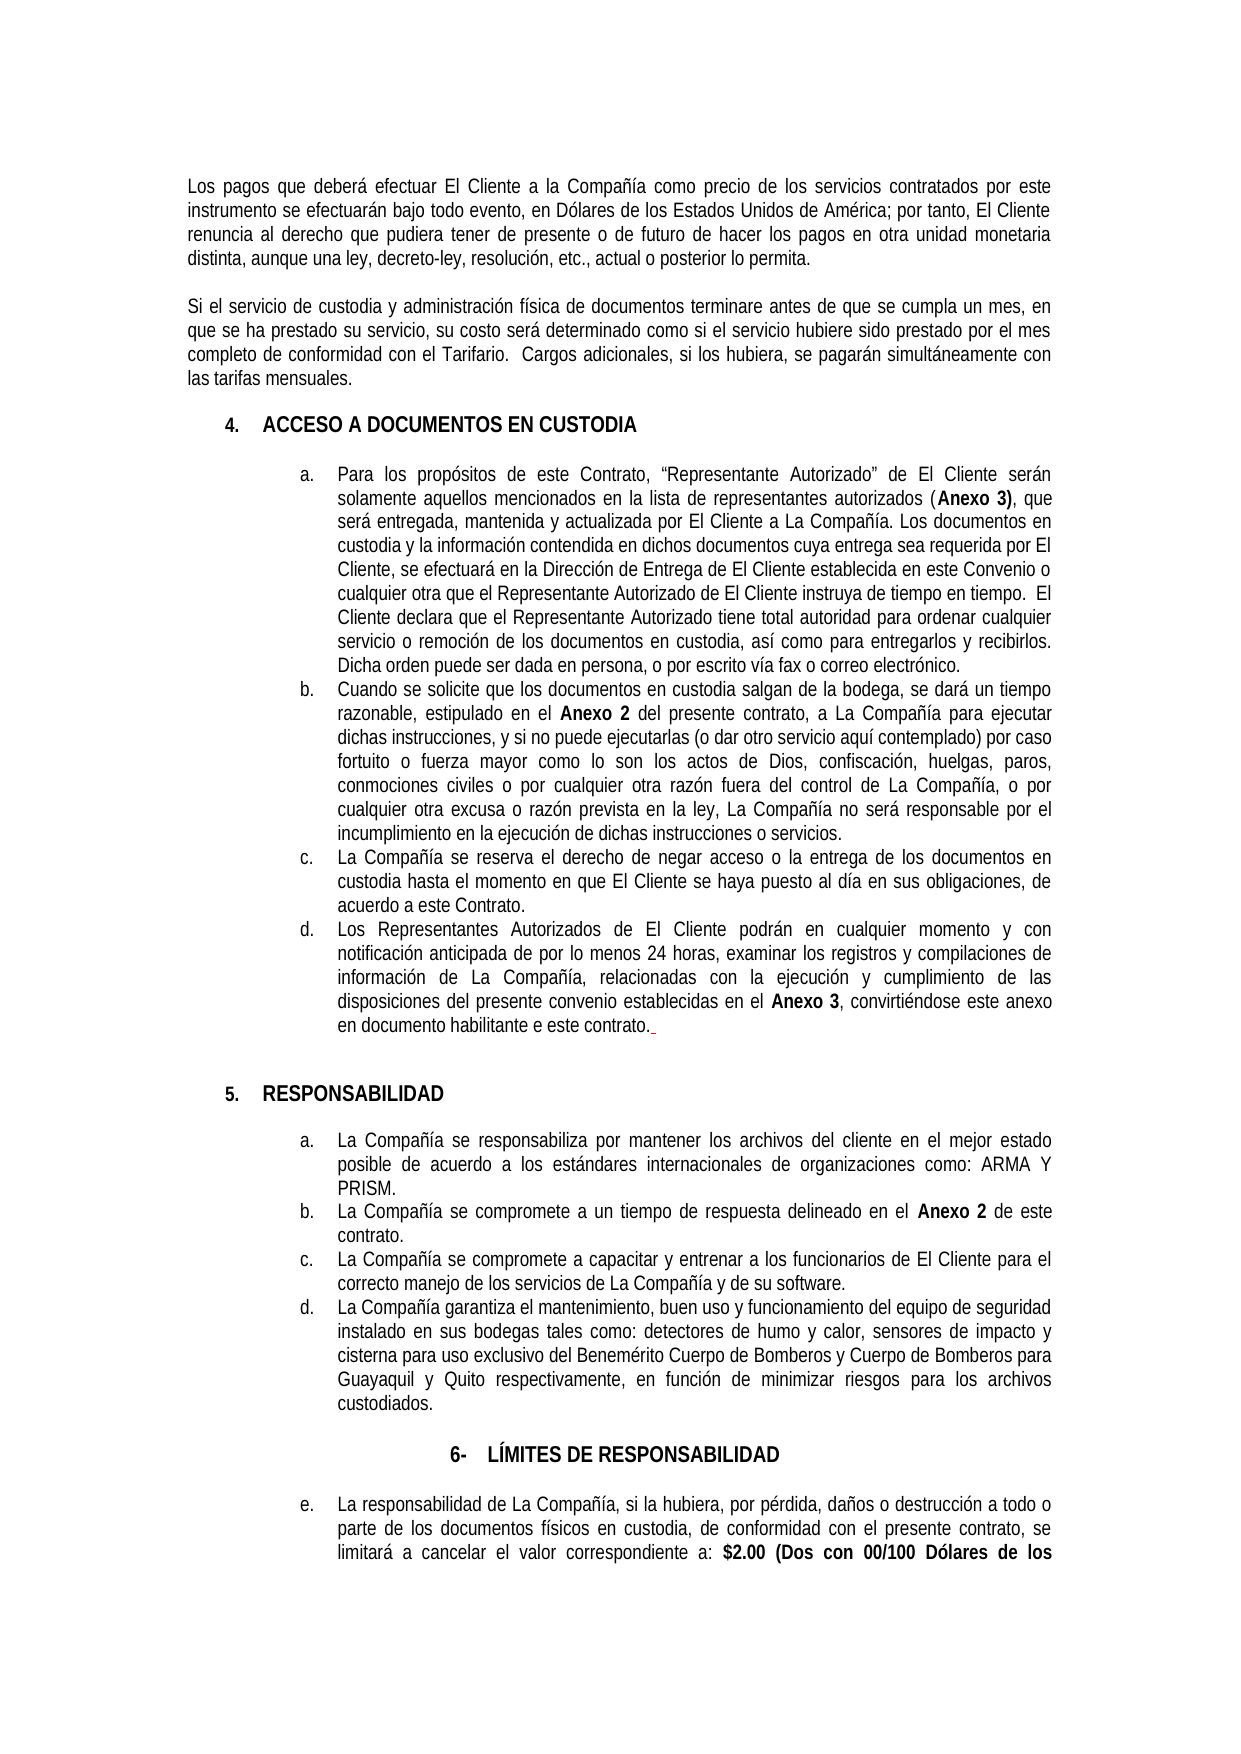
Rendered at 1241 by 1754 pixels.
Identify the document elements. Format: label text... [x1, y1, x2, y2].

list La Compañía se responsabiliza por mantener los archivos del cliente en el mejor estado posible de acuerdo a los estándares internacionales de organizaciones como: ARMA Y PRISM. [300, 1127, 1053, 1199]
list La Compañía se compromete a capacitar y entrenar a los funcionarios de El Cliente para el correcto manejo de los servicios de La Compañía y de su software. [300, 1247, 1053, 1295]
list La Compañía se compromete a un tiempo de respuesta delineado en el Anexo 2 de este contrato. [300, 1199, 1053, 1247]
list Los Representantes Autorizados de El Cliente podrán en cualquier momento y con notificación anticipada de por lo menos 24 horas, examinar los registros y compilaciones de información de La Compañía, relacionadas con la ejecución y cumplimiento de las disposiciones del presente convenio establecidas en el Anexo 3, convirtiéndose este anexo en documento habilitante e este contrato. [300, 917, 1053, 1036]
list La Compañía garantiza el mantenimiento, buen uso y funcionamiento del equipo de seguridad instalado en sus bodegas tales como: detectores de humo y calor, sensores de impacto y cisterna para uso exclusivo del Benemérito Cuerpo de Bomberos y Cuerpo de Bomberos para Guayaquil y Quito respectivamente, en función de minimizar riesgos para los archivos custodiados. [300, 1295, 1053, 1415]
list RESPONSABILIDAD [225, 1079, 1053, 1106]
list Cuando se solicite que los documentos en custodia salgan de la bodega, se dará un tiempo razonable, estipulado en el Anexo 2 del presente contrato, a La Compañía para ejecutar dichas instrucciones, y si no puede ejecutarlas (o dar otro servicio aquí contemplado) por caso fortuito o fuerza mayor como lo son los actos de Dios, confiscación, huelgas, paros, conmociones civiles o por cualquier otra razón fuera del control de La Compañía, o por cualquier otra excusa o razón prevista en la ley, La Compañía no será responsable por el incumplimiento en la ejecución de dichas instrucciones o servicios. [300, 677, 1053, 845]
list Para los propósitos de este Contrato, “Representante Autorizado” de El Cliente serán solamente aquellos mencionados en la lista de representantes autorizados (Anexo 3), que será entregada, mantenida y actualizada por El Cliente a La Compañía. Los documentos en custodia y la información contendida en dichos documentos cuya entrega sea requerida por El Cliente, se efectuará en la Dirección de Entrega de El Cliente establecida en este Convenio o cualquier otra que el Representante Autorizado de El Cliente instruya de tiempo en tiempo. El Cliente declara que el Representante Autorizado tiene total autoridad para ordenar cualquier servicio o remoción de los documentos en custodia, así como para entregarlos y recibirlos. Dicha orden puede ser dada en persona, o por escrito vía fax o correo electrónico. [300, 461, 1053, 677]
text Los pagos que deberá efectuar El Cliente a la Compañía como precio de los servicios contratados por este instrumento se efectuarán bajo todo evento, en Dólares de los Estados Unidos de América; por tanto, El Cliente renuncia al derecho que pudiera tener de presente o de futuro de hacer los pagos en otra unidad monetaria distinta, aunque una ley, decreto-ley, resolución, etc., actual o posterior lo permita. [187, 174, 1053, 270]
list La Compañía se reserva el derecho de negar acceso o la entrega de los documentos en custodia hasta el momento en que El Cliente se haya puesto al día en sus obligaciones, de acuerdo a este Contrato. [300, 845, 1053, 917]
list ACCESO A DOCUMENTOS EN CUSTODIA [225, 411, 1053, 437]
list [300, 1492, 1053, 1563]
text Si el servicio de custodia y administración física de documentos terminare antes de que se cumpla un mes, en que se ha prestado su servicio, su costo será determinado como si el servicio hubiere sido prestado por el mes completo de conformidad con el Tarifario. Cargos adicionales, si los hubiera, se pagarán simultáneamente con las tarifas mensuales. [187, 294, 1053, 389]
list LÍMITES DE RESPONSABILIDAD [450, 1441, 1053, 1468]
